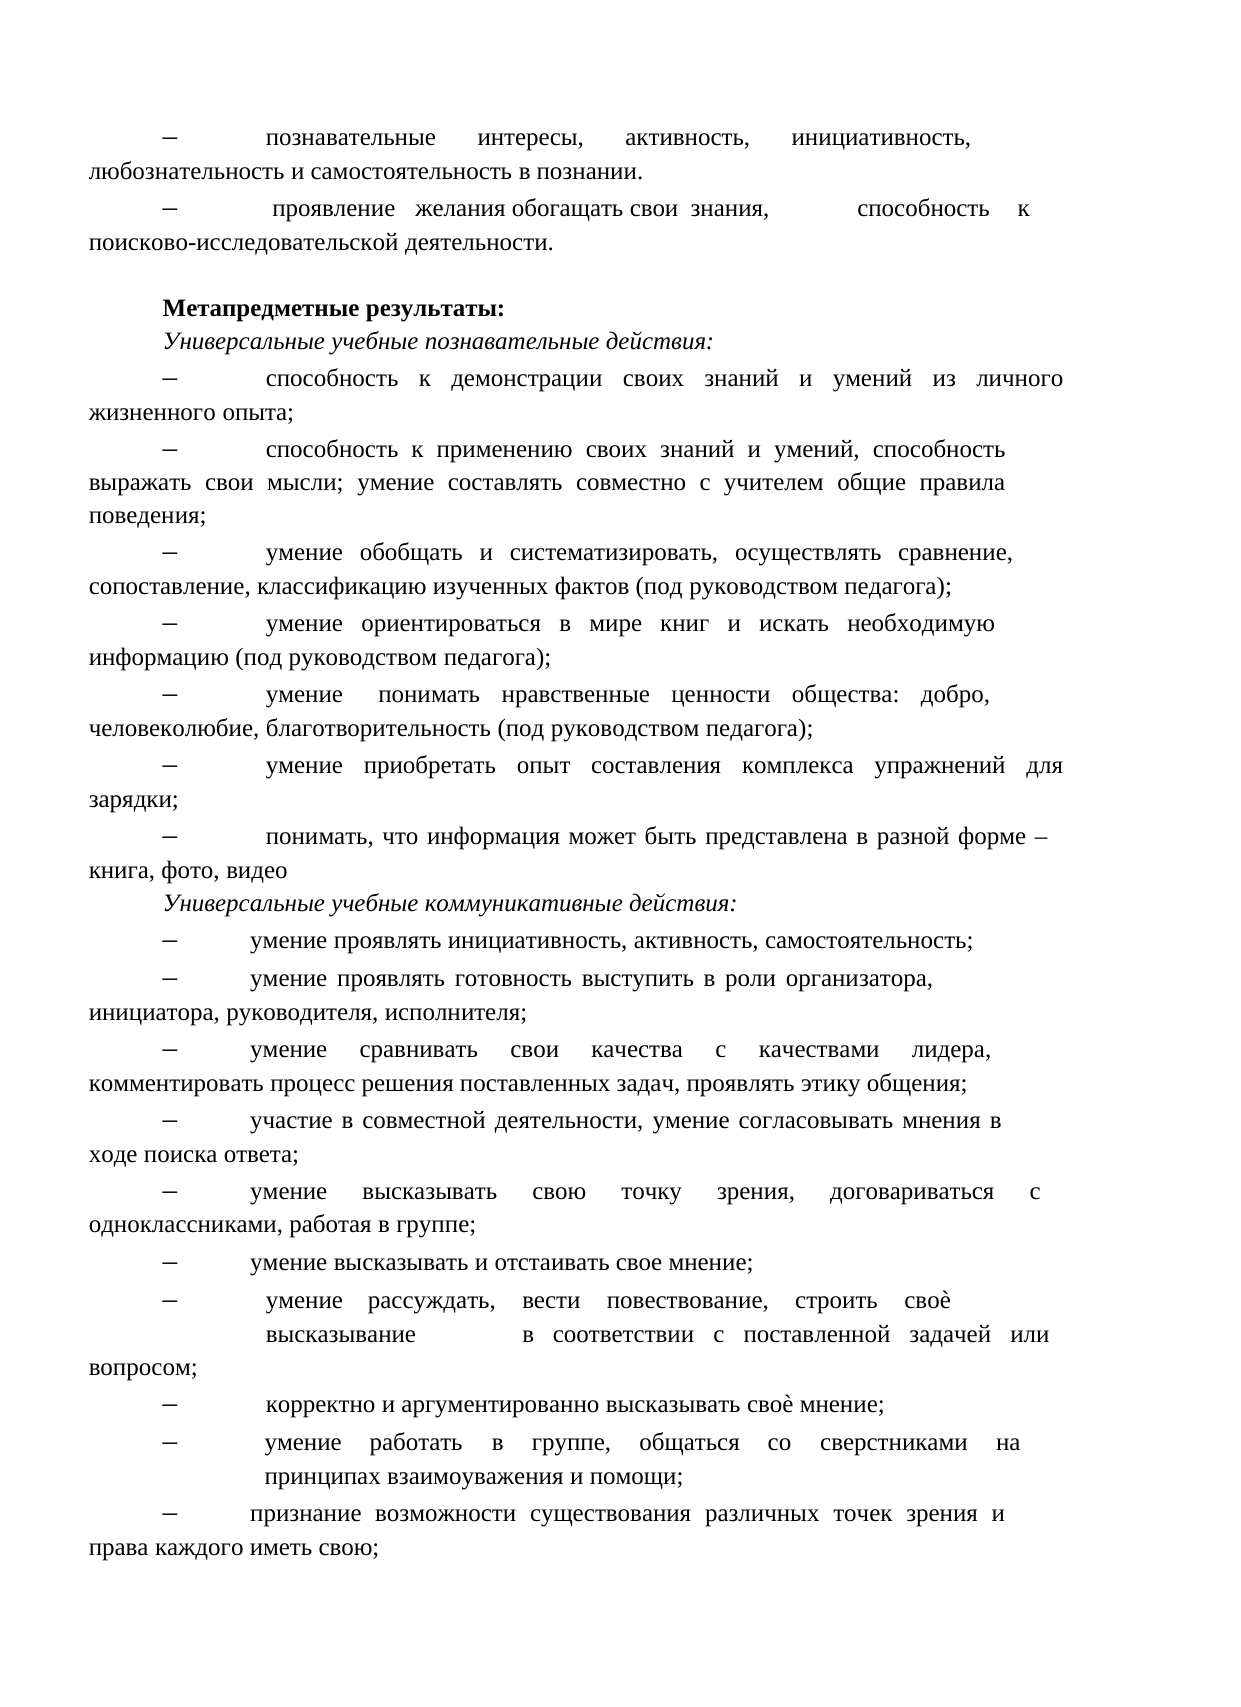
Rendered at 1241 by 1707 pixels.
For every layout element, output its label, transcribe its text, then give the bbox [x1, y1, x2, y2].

list участие в совместной деятельности, умение согласовывать мнения в ходе поиска ответа; [88, 1101, 1002, 1167]
text Универсальные учебные коммуникативные действия: [88, 888, 1063, 916]
list признание возможности существования различных точек зрения и права каждого иметь свою; [88, 1494, 1005, 1561]
list корректно и аргументированно высказывать своѐ мнение; [88, 1385, 1063, 1418]
list умение понимать нравственные ценности общества: добро, человеколюбие, благотворительность (под руководством педагога); [88, 675, 990, 742]
list умение приобретать опыт составления комплекса упражнений для зарядки; [88, 746, 1063, 813]
list умение ориентироваться в мире книг и искать необходимую информацию (под руководством педагога); [88, 604, 995, 671]
list умение проявлять готовность выступить в роли организатора, инициатора, руководителя, исполнителя; [88, 959, 934, 1026]
list проявление желания обогащать свои знания, способность к поисково-исследовательской деятельности. [88, 189, 1049, 256]
list понимать, что информация может быть представлена в разной форме – книга, фото, видео [88, 817, 1048, 883]
list умение сравнивать свои качества с качествами лидера, комментировать процесс решения поставленных задач, проявлять этику общения; [88, 1030, 992, 1097]
list умение обобщать и систематизировать, осуществлять сравнение, сопоставление, классификацию изученных фактов (под руководством педагога); [88, 533, 1013, 600]
list умение рассуждать, вести повествование, строить своѐ высказывание в соответствии с поставленной задачей или вопросом; [88, 1281, 1049, 1381]
list способность к применению своих знаний и умений, способность выражать свои мысли; умение составлять совместно с учителем общие правила поведения; [88, 430, 1006, 529]
list умение проявлять инициативность, активность, самостоятельность; [88, 921, 1063, 954]
text Универсальные учебные познавательные действия: [88, 326, 1063, 354]
list познавательные интересы, активность, инициативность, любознательность и самостоятельность в познании. [88, 118, 971, 185]
list умение работать в группе, общаться со сверстниками на принципах взаимоуважения и помощи; [88, 1423, 1063, 1490]
list умение высказывать и отстаивать свое мнение; [88, 1243, 1063, 1276]
list способность к демонстрации своих знаний и умений из личного жизненного опыта; [88, 359, 1063, 425]
text Метапредметные результаты: [88, 293, 1063, 322]
list умение высказывать свою точку зрения, договариваться с одноклассниками, работая в группе; [88, 1172, 1041, 1238]
